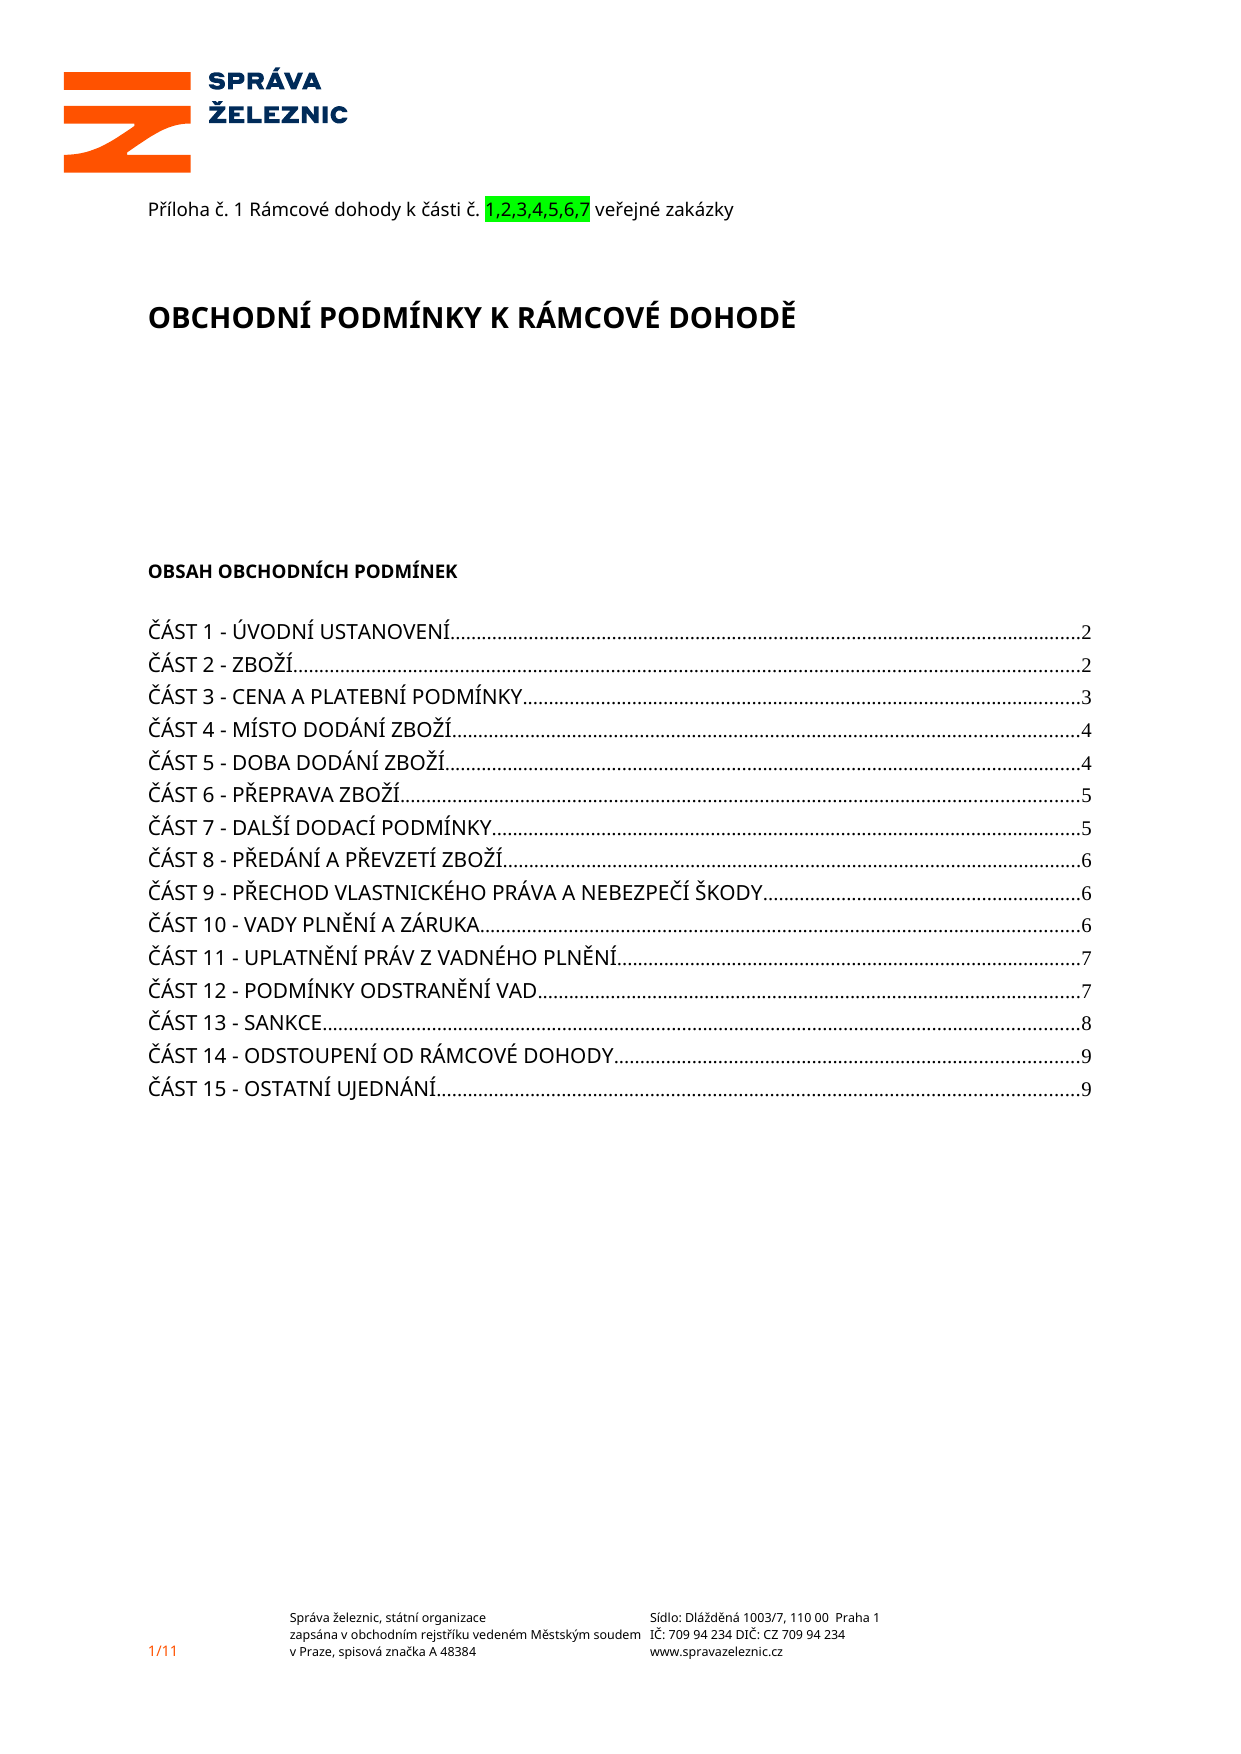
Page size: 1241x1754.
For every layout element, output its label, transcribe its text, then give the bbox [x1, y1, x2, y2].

text ČÁST 13 - SANKCE 8 [148, 1008, 1092, 1037]
text ČÁST 7 - DALŠÍ DODACÍ PODMÍNKY 5 [148, 813, 1092, 841]
text ČÁST 11 - UPLATNĚNÍ PRÁV Z VADNÉHO PLNĚNÍ 7 [148, 943, 1092, 972]
text ČÁST 4 - MÍSTO DODÁNÍ ZBOŽÍ 4 [148, 715, 1092, 743]
text ČÁST 1 - ÚVODNÍ USTANOVENÍ 2 [148, 617, 1092, 646]
text ČÁST 10 - VADY PLNĚNÍ A ZÁRUKA 6 [148, 911, 1092, 939]
text ČÁST 5 - DOBA DODÁNÍ ZBOŽÍ 4 [148, 748, 1092, 776]
text Obchodní podmínky k Rámcové dohodě [148, 297, 1166, 337]
text ČÁST 6 - PŘEPRAVA ZBOŽÍ 5 [148, 780, 1092, 809]
text ČÁST 14 - ODSTOUPENÍ OD RÁMCOVÉ DOHODY 9 [148, 1041, 1092, 1069]
text ČÁST 15 - OSTATNÍ UJEDNÁNÍ 9 [148, 1074, 1092, 1102]
text ČÁST 3 - CENA A PLATEBNÍ PODMÍNKY 3 [148, 682, 1092, 711]
text ČÁST 12 - PODMÍNKY ODSTRANĚNÍ VAD 7 [148, 976, 1092, 1004]
text Příloha č. 1 Rámcové dohody k části č. 1,2,3,4,5,6,7 veřejné zakázky [148, 196, 485, 222]
text OBSAH OBCHODNÍCH PODMÍNEK [148, 559, 1092, 584]
text Příloha č. 1 Rámcové dohody k části č. 1,2,3,4,5,6,7 veřejné zakázky [590, 196, 1166, 222]
text ČÁST 8 - PŘEDÁNÍ A PŘEVZETÍ ZBOŽÍ 6 [148, 845, 1092, 874]
text ČÁST 9 - PŘECHOD VLASTNICKÉHO PRÁVA A NEBEZPEČÍ ŠKODY 6 [148, 878, 1092, 906]
text ČÁST 2 - ZBOŽÍ 2 [148, 650, 1092, 678]
